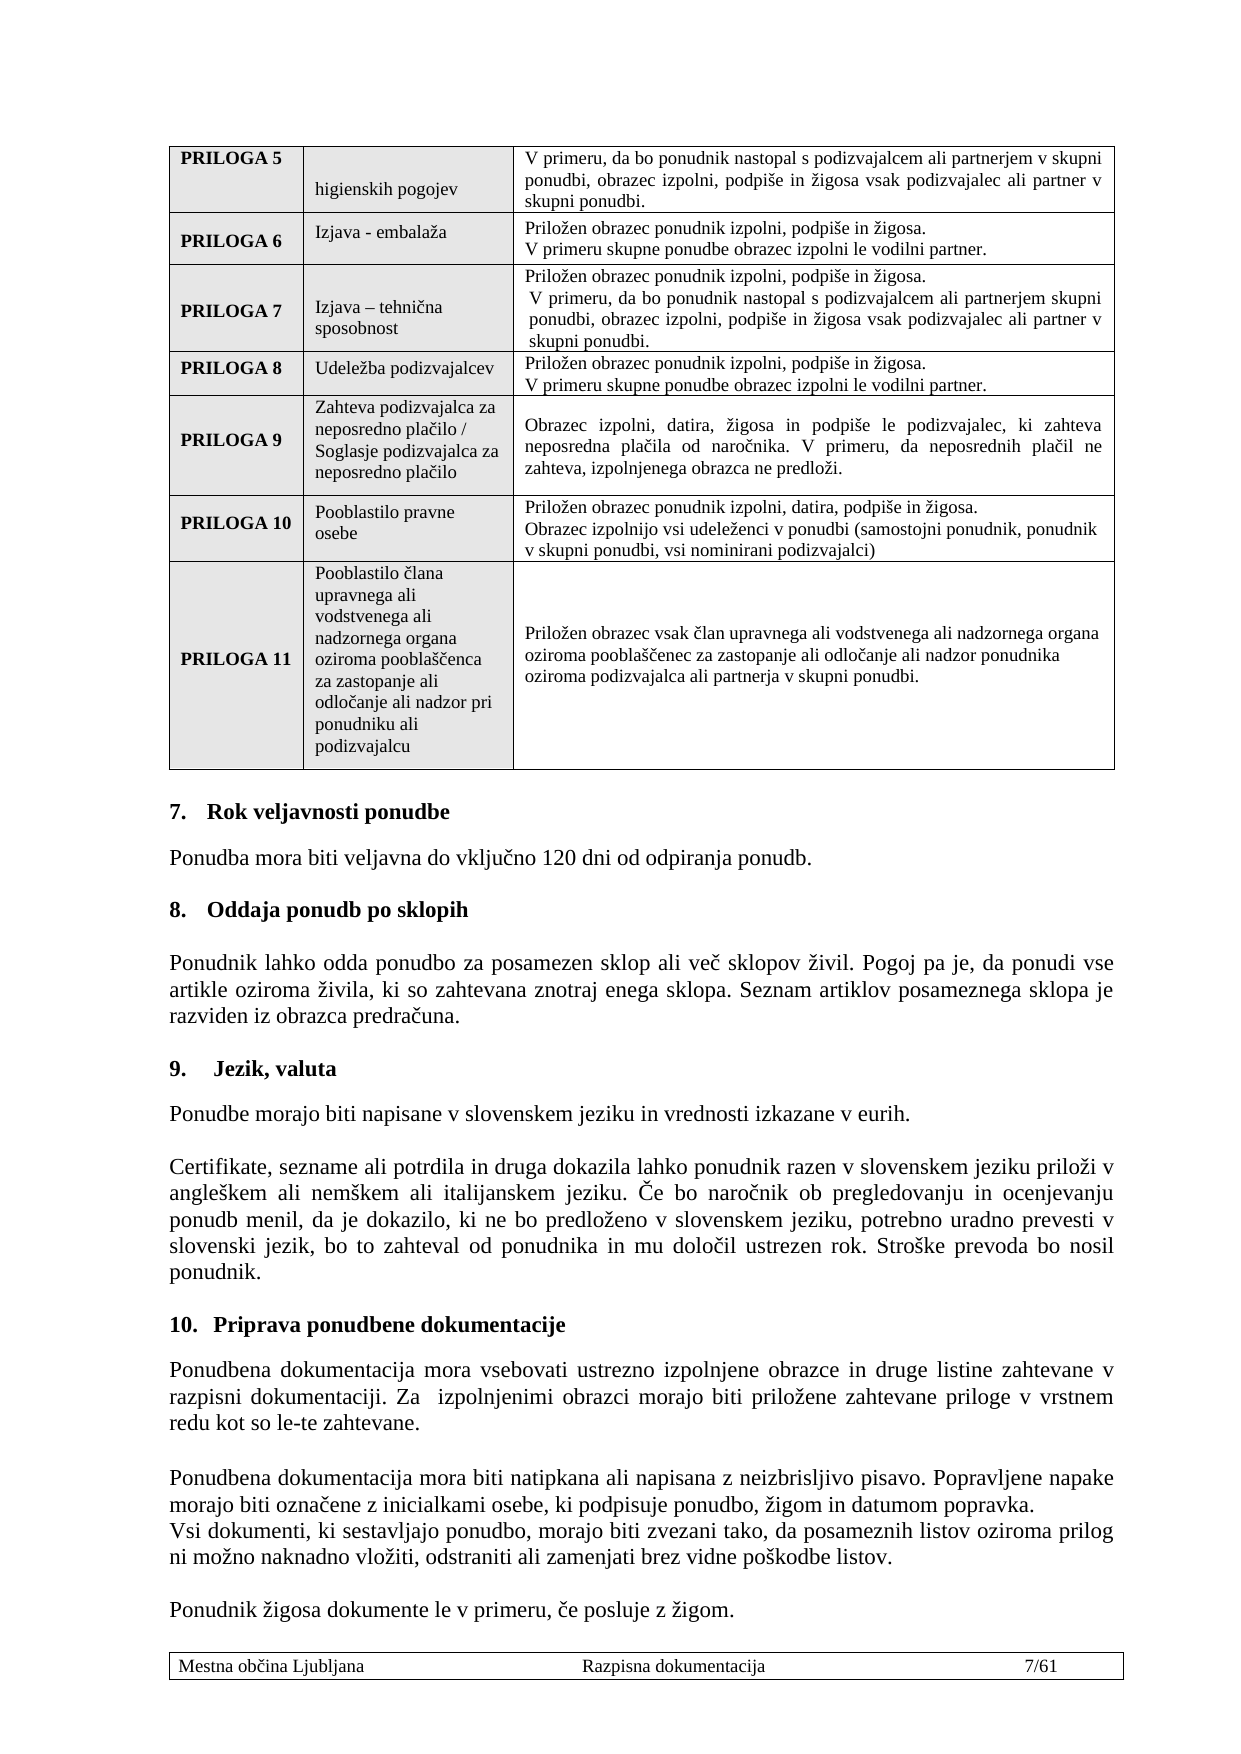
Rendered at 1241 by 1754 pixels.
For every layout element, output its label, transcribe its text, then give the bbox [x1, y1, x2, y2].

table_cell Pooblastilo pravne osebe [304, 496, 513, 561]
text Ponudba mora biti veljavna do vključno 120 dni od odpiranja ponudb. [169, 844, 1115, 870]
text Ponudnik žigosa dokumente le v primeru, če posluje z žigom. [169, 1596, 1115, 1622]
text Ponudbena dokumentacija mora biti natipkana ali napisana z neizbrisljivo pisavo. Popravljene napake morajo biti označene z inicialkami osebe, ki podpisuje ponudbo, žigom in datumom popravka. [169, 1464, 1115, 1517]
table_cell Pooblastilo člana upravnega ali vodstvenega ali nadzornega organa oziroma pooblaščenca za zastopanje ali odločanje ali nadzor pri ponudniku ali podizvajalcu [304, 562, 513, 768]
table_cell PRILOGA 5 [170, 147, 303, 212]
text Vsi dokumenti, ki sestavljajo ponudbo, morajo biti zvezani tako, da posameznih listov oziroma prilog ni možno naknadno vložiti, odstraniti ali zamenjati brez vidne poškodbe listov. [169, 1517, 1115, 1570]
table_cell PRILOGA 6 [170, 213, 303, 264]
list Jezik, valuta [169, 1055, 1115, 1081]
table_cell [304, 147, 513, 212]
text Ponudbe morajo biti napisane v slovenskem jeziku in vrednosti izkazane v eurih. [169, 1100, 1115, 1127]
list Oddaja ponudb po sklopih [169, 897, 1115, 923]
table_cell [514, 147, 1114, 212]
table_cell PRILOGA 10 [170, 496, 303, 561]
table_cell Priložen obrazec ponudnik izpolni, datira, podpiše in žigosa. Obrazec izpolnijo vsi udeleženci v ponudbi (samostojni ponudnik, ponudnik v skupni ponudbi, vsi nominirani podizvajalci) [514, 496, 1114, 561]
table_cell Priložen obrazec ponudnik izpolni, podpiše in žigosa. V primeru, da bo ponudnik nastopal s podizvajalcem ali partnerjem skupni ponudbi, obrazec izpolni, podpiše in žigosa vsak podizvajalec ali partner v skupni ponudbi. [514, 265, 1114, 351]
table_cell Izjava – tehnična sposobnost [304, 265, 513, 351]
table_cell PRILOGA 7 [170, 265, 303, 351]
text Ponudbena dokumentacija mora vsebovati ustrezno izpolnjene obrazce in druge listine zahtevane v razpisni dokumentaciji. Za izpolnjenimi obrazci morajo biti priložene zahtevane priloge v vrstnem redu kot so le-te zahtevane. [169, 1357, 1115, 1436]
table_cell Obrazec izpolni, datira, žigosa in podpiše le podizvajalec, ki zahteva neposredna plačila od naročnika. V primeru, da neposrednih plačil ne zahteva, izpolnjenega obrazca ne predloži. [514, 396, 1114, 495]
text Certifikate, sezname ali potrdila in druga dokazila lahko ponudnik razen v slovenskem jeziku priloži v angleškem ali nemškem ali italijanskem jeziku. Če bo naročnik ob pregledovanju in ocenjevanju ponudb menil, da je dokazilo, ki ne bo predloženo v slovenskem jeziku, potrebno uradno prevesti v slovenski jezik, bo to zahteval od ponudnika in mu določil ustrezen rok. Stroške prevoda bo nosil ponudnik. [169, 1153, 1115, 1285]
table_cell Zahteva podizvajalca za neposredno plačilo / Soglasje podizvajalca za neposredno plačilo [304, 396, 513, 495]
table_cell PRILOGA 11 [170, 562, 303, 768]
list Rok veljavnosti ponudbe [169, 798, 1115, 825]
list Priprava ponudbene dokumentacije [169, 1311, 1115, 1337]
text Ponudnik lahko odda ponudbo za posamezen sklop ali več sklopov živil. Pogoj pa je, da ponudi vse artikle oziroma živila, ki so zahtevana znotraj enega sklopa. Seznam artiklov posameznega sklopa je razviden iz obrazca predračuna. [169, 949, 1115, 1028]
table_cell Priložen obrazec vsak član upravnega ali vodstvenega ali nadzornega organa oziroma pooblaščenec za zastopanje ali odločanje ali nadzor ponudnika oziroma podizvajalca ali partnerja v skupni ponudbi. [514, 562, 1114, 768]
table_cell Priložen obrazec ponudnik izpolni, podpiše in žigosa. V primeru skupne ponudbe obrazec izpolni le vodilni partner. [514, 352, 1114, 395]
table_cell Udeležba podizvajalcev [304, 352, 513, 395]
table_cell Priložen obrazec ponudnik izpolni, podpiše in žigosa. V primeru skupne ponudbe obrazec izpolni le vodilni partner. [514, 213, 1114, 264]
table_cell PRILOGA 9 [170, 396, 303, 495]
table_cell PRILOGA 8 [170, 352, 303, 395]
table_cell Izjava - embalaža [304, 213, 513, 264]
